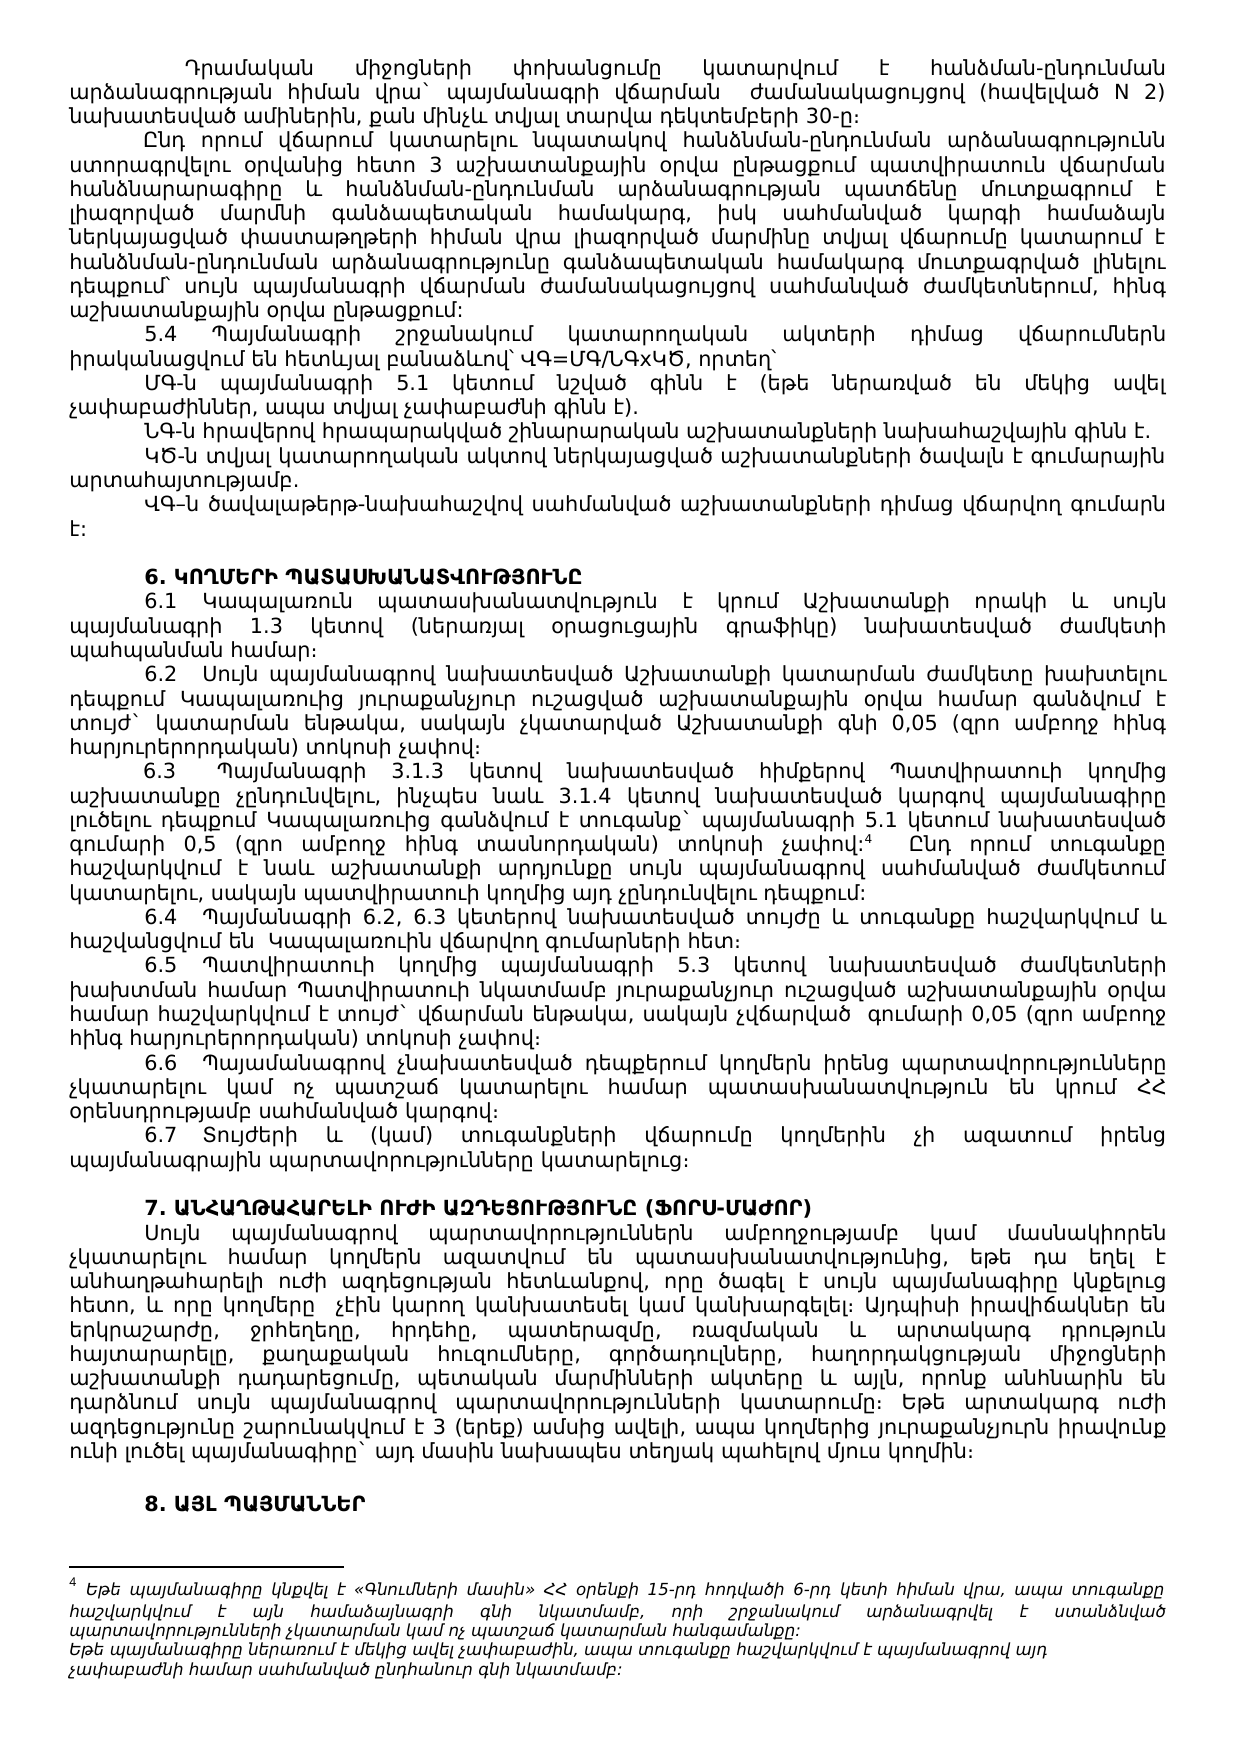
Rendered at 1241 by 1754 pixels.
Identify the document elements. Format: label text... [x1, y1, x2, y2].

text 6. ԿՈՂՄԵՐԻ ՊԱՏԱՍԽԱՆԱՏՎՈՒԹՅՈՒՆԸ [69, 565, 1167, 589]
text Ընդ որում վճարում կատարելու նպատակով հանձնման-ընդունման արձանագրությունն ստորագրվելու օրվանից հետո 3 աշխատանքային օրվա ընթացքում պատվիրատուն վճարման հանձնարարագիրը և հանձնման-ընդունման արձանագրության պատճենը մուտքագրում է լիազորված մարմնի գանձապետական համակարգ, իսկ սահմանված կարգի համաձայն ներկայացված փաստաթղթերի հիման վրա լիազորված մարմինը տվյալ վճարումը կատարում է հանձնման-ընդունման արձանագրությունը գանձապետական համակարգ մուտքագրված լինելու դեպքում՝ սույն պայմանագրի վճարման ժամանակացույցով սահմանված ժամկետներում, հինգ աշխատանքային օրվա ընթացքում: [69, 128, 1167, 322]
text ՄԳ-ն պայմանագրի 5.1 կետում նշված գինն է (եթե ներառված են մեկից ավել չափաբաժիններ, ապա տվյալ չափաբաժնի գինն է). [69, 371, 1167, 419]
text 6.2 Սույն պայմանագրով նախատեսված Աշխատանքի կատարման ժամկետը խախտելու դեպքում Կապալառուից յուրաքանչյուր ուշացված աշխատանքային օրվա համար գանձվում է տույժ` կատարման ենթակա, սակայն չկատարված Աշխատանքի գնի 0,05 (զրո ամբողջ հինգ հարյուրերորդական) տոկոսի չափով։ [69, 662, 1167, 759]
text 8. ԱՅԼ ՊԱՅՄԱՆՆԵՐ [69, 1492, 1167, 1516]
text ՆԳ-ն հրավերով հրապարակված շինարարական աշխատանքների նախահաշվային գինն է. [69, 419, 1167, 444]
text 6.7 Տույժերի և (կամ) տուգանքների վճարումը կողմերին չի ազատում իրենց պայմանագրային պարտավորությունները կատարելուց։ [69, 1123, 1167, 1172]
text ԿԾ-ն տվյալ կատարողական ակտով ներկայացված աշխատանքների ծավալն է գումարային արտահայտությամբ. [69, 444, 1167, 492]
text Դրամական միջոցների փոխանցումը կատարվում է հանձման-ընդունման արձանագրության հիման վրա` պայմանագրի վճարման ժամանակացույցով (հավելված N 2) նախատեսված ամիներին, քան մինչև տվյալ տարվա դեկտեմբերի 30-ը։ [69, 56, 1167, 128]
text 6.3 Պայմանագրի 3.1.3 կետով նախատեսված հիմքերով Պատվիրատուի կողմից աշխատանքը չընդունվելու, ինչպես նաև 3.1.4 կետով նախատեսված կարգով պայմանագիրը լուծելու դեպքում Կապալառուից գանձվում է տուգանք` պայմանագրի 5.1 կետում նախատեսված գումարի 0,5 (զրո ամբողջ հինգ տասնորդական) տոկոսի չափով: Ընդ որում տուգանքը հաշվարկվում է նաև աշխատանքի արդյունքը սույն պայմանագրով սահմանված ժամկետում կատարելու, սակայն պատվիրատուի կողմից այդ չընդունվելու դեպքում: [69, 759, 1167, 905]
text 6.1 Կապալառուն պատասխանատվություն է կրում Աշխատանքի որակի և սույն պայմանագրի 1.3 կետով (ներառյալ օրացուցային գրաֆիկը) նախատեսված ժամկետի պահպանման համար։ [69, 589, 1167, 662]
text 6.4 Պայմանագրի 6.2, 6.3 կետերով նախատեսված տույժը և տուգանքը հաշվարկվում և հաշվանցվում են Կապալառուին վճարվող գումարների հետ։ [69, 905, 1167, 953]
text ՎԳ–ն ծավալաթերթ-նախահաշվով սահմանված աշխատանքների դիմաց վճարվող գումարն է: [69, 492, 1167, 541]
text 7. ԱՆՀԱՂԹԱՀԱՐԵԼԻ ՈՒԺԻ ԱԶԴԵՑՈՒԹՅՈՒՆԸ (ՖՈՐՍ-ՄԱԺՈՐ) [69, 1196, 1167, 1221]
text 5.4 Պայմանագրի շրջանակում կատարողական ակտերի դիմաց վճարումներն իրականացվում են հետևյալ բանաձևով՝ ՎԳ=ՄԳ/ՆԳxԿԾ, որտեղ՝ [69, 322, 1167, 371]
text Սույն պայմանագրով պարտավորություններն ամբողջությամբ կամ մասնակիորեն չկատարելու համար կողմերն ազատվում են պատասխանատվությունից, եթե դա եղել է անհաղթահարելի ուժի ազդեցության հետևանքով, որը ծագել է սույն պայմանագիրը կնքելուց հետո, և որը կողմերը չէին կարող կանխատեսել կամ կանխարգելել։ Այդպիսի իրավիճակներ են երկրաշարժը, ջրհեղեղը, հրդեհը, պատերազմը, ռազմական և արտակարգ դրություն հայտարարելը, քաղաքական հուզումները, գործադուլները, հաղորդակցության միջոցների աշխատանքի դադարեցումը, պետական մարմինների ակտերը և այլն, որոնք անհնարին են դարձնում սույն պայմանագրով պարտավորությունների կատարումը։ Եթե արտակարգ ուժի ազդեցությունը շարունակվում է 3 (երեք) ամսից ավելի, ապա կողմերից յուրաքանչյուրն իրավունք ունի լուծել պայմանագիրը` այդ մասին նախապես տեղյակ պահելով մյուս կողմին։ [69, 1221, 1167, 1463]
text 6.5 Պատվիրատուի կողմից պայմանագրի 5.3 կետով նախատեսված ժամկետների խախտման համար Պատվիրատուի նկատմամբ յուրաքանչյուր ուշացված աշխատանքային օրվա համար հաշվարկվում է տույժ` վճարման ենթակա, սակայն չվճարված գումարի 0,05 (զրո ամբողջ հինգ հարյուրերորդական) տոկոսի չափով։ [69, 953, 1167, 1051]
text 6.6 Պայամանագրով չնախատեսված դեպքերում կողմերն իրենց պարտավորությունները չկատարելու կամ ոչ պատշաճ կատարելու համար պատասխանատվություն են կրում ՀՀ օրենսդրությամբ սահմանված կարգով։ [69, 1051, 1167, 1123]
